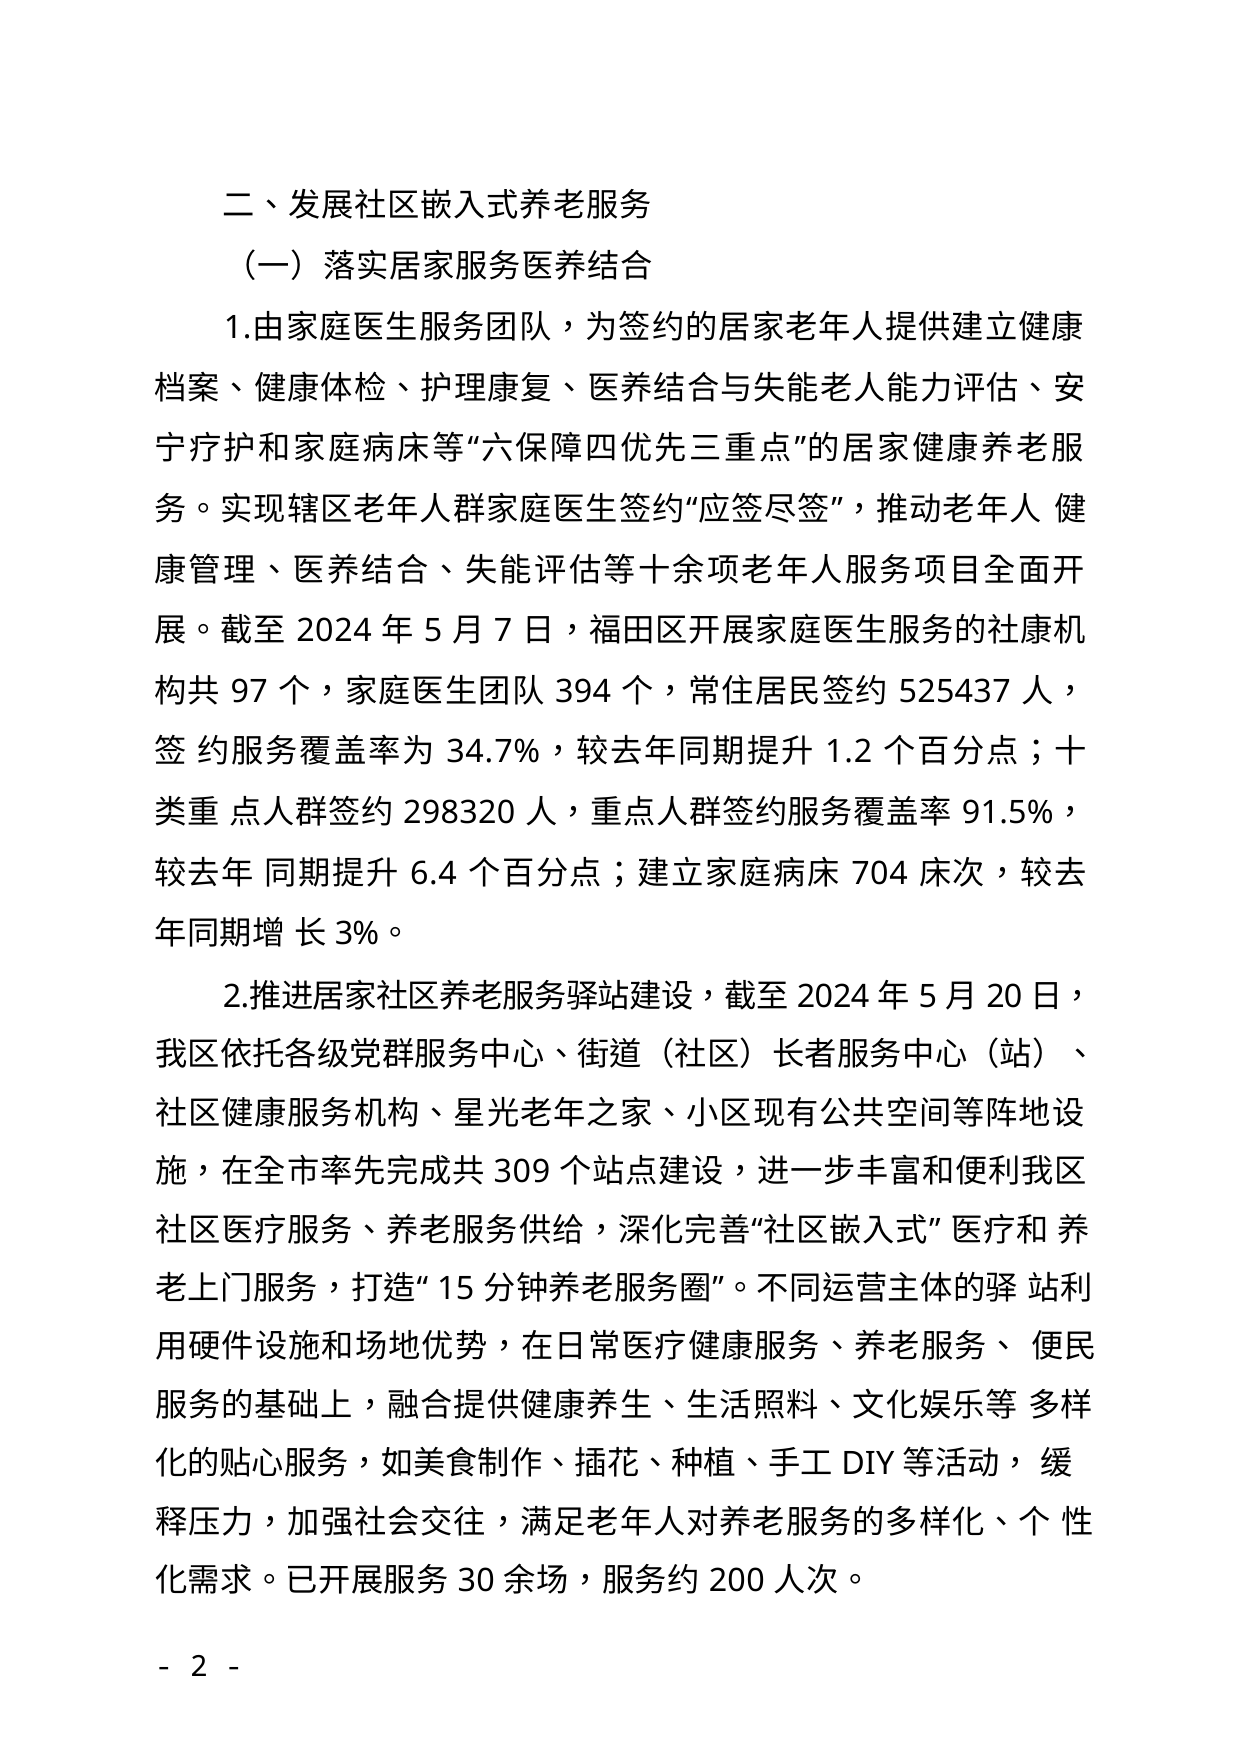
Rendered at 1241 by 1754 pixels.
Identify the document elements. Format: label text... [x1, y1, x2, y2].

text 1.由家庭医生服务团队，为签约的居家老年人提供建立健康 档案、健康体检、护理康复、医养结合与失能老人能力评估、安 宁疗护和家庭病床等“六保障四优先三重点”的居家健康养老服 务。实现辖区老年人群家庭医生签约“应签尽签”，推动老年人 健康管理、医养结合、失能评估等十余项老年人服务项目全面开 展。截至 2024 年 5 月 7 日，福田区开展家庭医生服务的社康机 构共 97 个，家庭医生团队 394 个，常住居民签约 525437 人，签 约服务覆盖率为 34.7%，较去年同期提升 1.2 个百分点；十类重 点人群签约 298320 人，重点人群签约服务覆盖率 91.5%，较去年 同期提升 6.4 个百分点；建立家庭病床 704 床次，较去年同期增 长 3%。 [154, 304, 1087, 954]
text 二、发展社区嵌入式养老服务 [222, 183, 1097, 225]
text （一）落实居家服务医养结合 [224, 243, 1097, 286]
text 2.推进居家社区养老服务驿站建设，截至 2024 年 5 月 20 日， 我区依托各级党群服务中心、街道（社区）长者服务中心（站）、 社区健康服务机构、星光老年之家、小区现有公共空间等阵地设 施，在全市率先完成共 309 个站点建设，进一步丰富和便利我区 社区医疗服务、养老服务供给，深化完善“社区嵌入式” 医疗和 养老上门服务，打造“ 15 分钟养老服务圈”。不同运营主体的驿 站利用硬件设施和场地优势，在日常医疗健康服务、养老服务、 便民服务的基础上，融合提供健康养生、生活照料、文化娱乐等 多样化的贴心服务，如美食制作、插花、种植、手工 DIY 等活动， 缓释压力，加强社会交往，满足老年人对养老服务的多样化、个 性化需求。已开展服务 30 余场，服务约 200 人次。 [155, 973, 1097, 1601]
